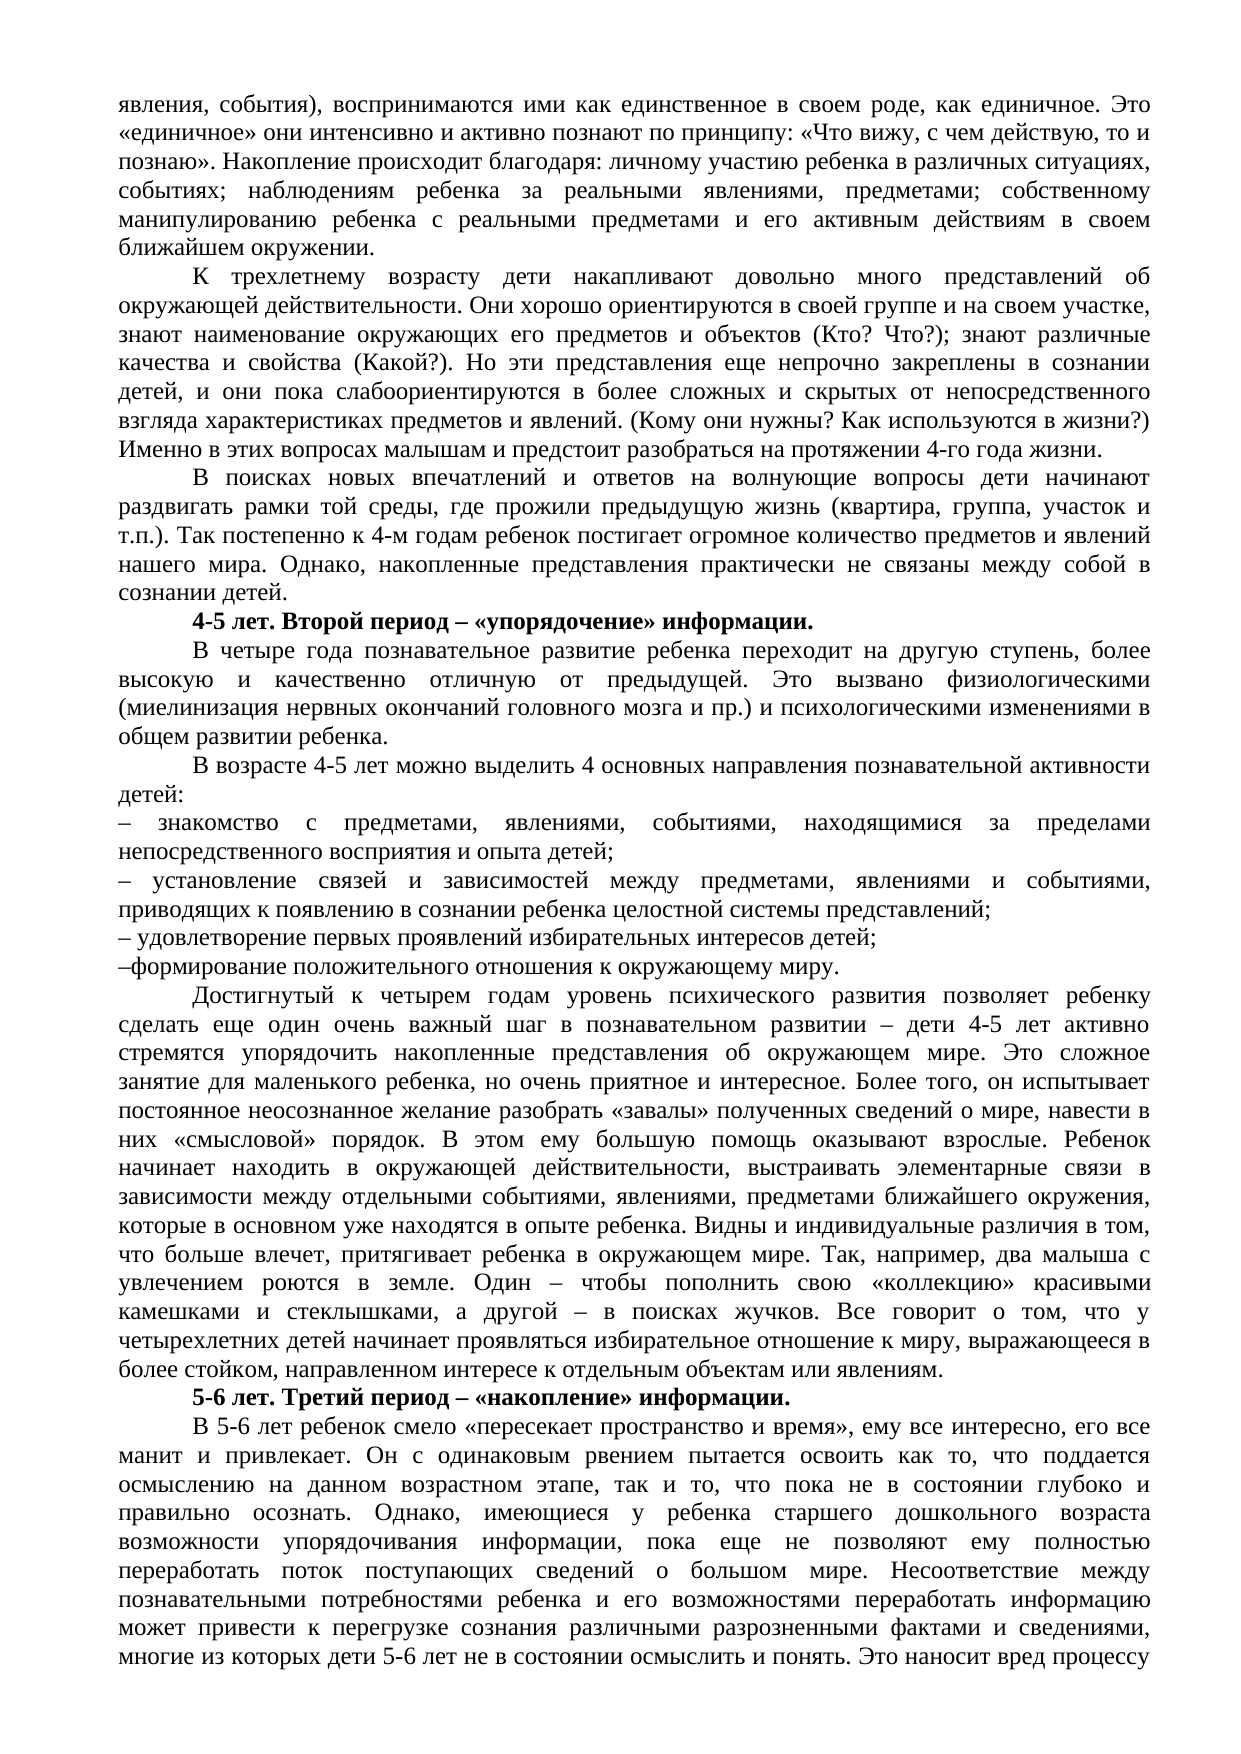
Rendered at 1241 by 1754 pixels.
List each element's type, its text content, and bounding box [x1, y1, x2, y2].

text В возрасте 4-5 лет можно выделить 4 основных направления познавательной активности детей: [118, 750, 1152, 807]
text 4-5 лет. Второй период – «упорядочение» информации. [118, 606, 1152, 635]
text – удовлетворение первых проявлений избирательных интересов детей; [118, 922, 1152, 951]
text В четыре года познавательное развитие ребенка переходит на другую ступень, более высокую и качественно отличную от предыдущей. Это вызвано физиологическими (миелинизация нервных окончаний головного мозга и пр.) и психологическими изменениями в общем развитии ребенка. [118, 635, 1152, 750]
text –формирование положительного отношения к окружающему миру. [118, 951, 1152, 980]
text – установление связей и зависимостей между предметами, явлениями и событиями, приводящих к появлению в сознании ребенка целостной системы представлений; [118, 865, 1152, 922]
text К трехлетнему возрасту дети накапливают довольно много представлений об окружающей действительности. Они хорошо ориентируются в своей группе и на своем участке, знают наименование окружающих его предметов и объектов (Кто? Что?); знают различные качества и свойства (Какой?). Но эти представления еще непрочно закреплены в сознании детей, и они пока слабоориентируются в более сложных и скрытых от непосредственного взгляда характеристиках предметов и явлений. (Кому они нужны? Как используются в жизни?) Именно в этих вопросах малышам и предстоит разобраться на протяжении 4-го года жизни. [118, 261, 1152, 462]
text В поисках новых впечатлений и ответов на волнующие вопросы дети начинают раздвигать рамки той среды, где прожили предыдущую жизнь (квартира, группа, участок и т.п.). Так постепенно к 4-м годам ребенок постигает огромное количество предметов и явлений нашего мира. Однако, накопленные представления практически не связаны между собой в сознании детей. [118, 462, 1152, 606]
text 5-6 лет. Третий период – «накопление» информации. [118, 1382, 1152, 1411]
text Достигнутый к четырем годам уровень психического развития позволяет ребенку сделать еще один очень важный шаг в познавательном развитии – дети 4-5 лет активно стремятся упорядочить накопленные представления об окружающем мире. Это сложное занятие для маленького ребенка, но очень приятное и интересное. Более того, он испытывает постоянное неосознанное желание разобрать «завалы» полученных сведений о мире, навести в них «смысловой» порядок. В этом ему большую помощь оказывают взрослые. Ребенок начинает находить в окружающей действительности, выстраивать элементарные связи в зависимости между отдельными событиями, явлениями, предметами ближайшего окружения, которые в основном уже находятся в опыте ребенка. Видны и индивидуальные различия в том, что больше влечет, притягивает ребенка в окружающем мире. Так, например, два малыша с увлечением роются в земле. Один – чтобы пополнить свою «коллекцию» красивыми камешками и стеклышками, а другой – в поисках жучков. Все говорит о том, что у четырехлетних детей начинает проявляться избирательное отношение к миру, выражающееся в более стойком, направленном интересе к отдельным объектам или явлениям. [118, 980, 1152, 1382]
text – знакомство с предметами, явлениями, событиями, находящимися за пределами непосредственного восприятия и опыта детей; [118, 807, 1152, 865]
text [118, 89, 1152, 261]
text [118, 1411, 1152, 1670]
